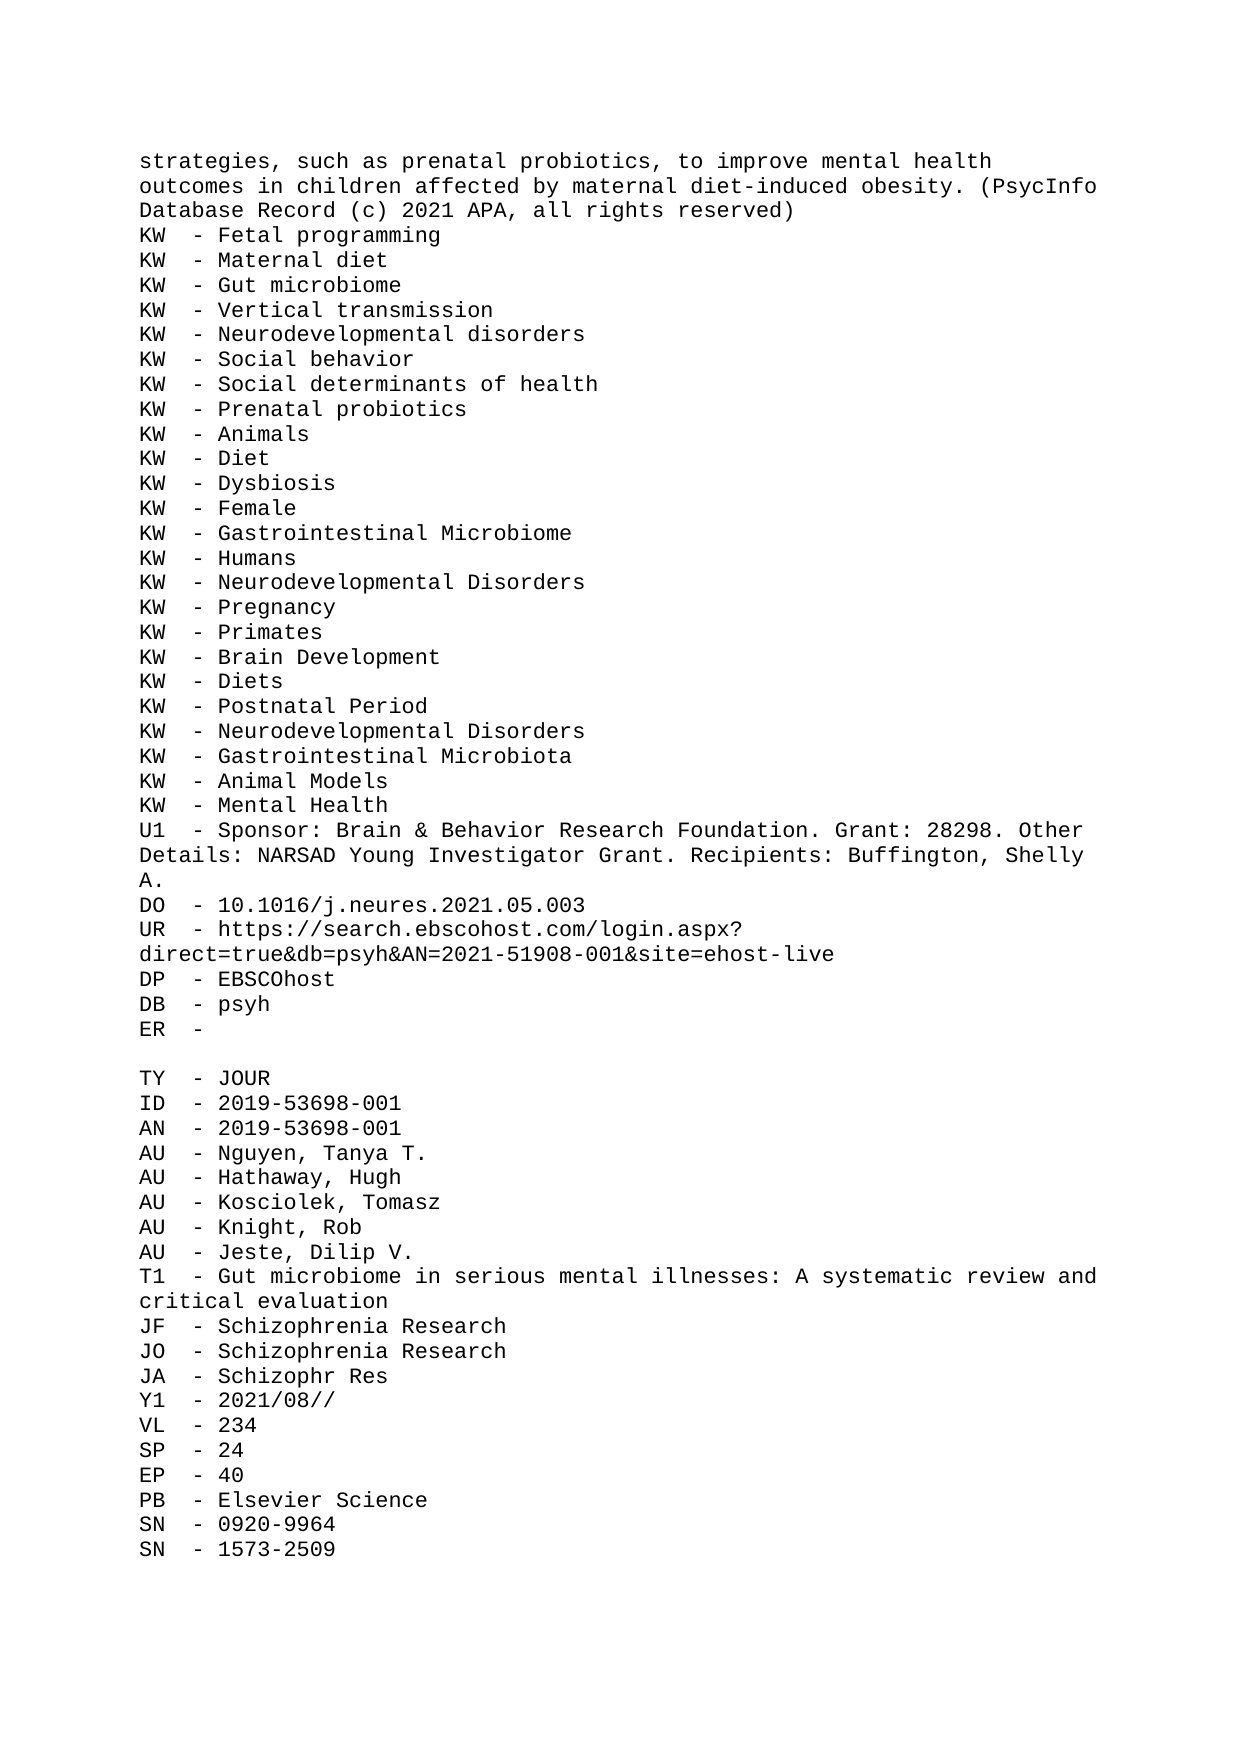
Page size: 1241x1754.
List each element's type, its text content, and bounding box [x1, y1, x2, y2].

text KW - Pregnancy [139, 596, 1101, 621]
text U1 - Sponsor: Brain & Behavior Research Foundation. Grant: 28298. Other Details: NARSAD Young Investigator Grant. Recipients: Buffington, Shelly A. [139, 819, 1101, 894]
text ER - [139, 1018, 1101, 1042]
text UR - https://search.ebscohost.com/login.aspx?direct=true&db=psyh&AN=2021-51908-001&site=ehost-live [139, 918, 1101, 968]
text KW - Animal Models [139, 770, 1101, 794]
text KW - Dysbiosis [139, 472, 1101, 497]
text KW - Diet [139, 447, 1101, 472]
text JO - Schizophrenia Research [139, 1340, 1101, 1365]
text KW - Gut microbiome [139, 274, 1101, 299]
text DB - psyh [139, 993, 1101, 1018]
text KW - Neurodevelopmental disorders [139, 323, 1101, 348]
text KW - Neurodevelopmental Disorders [139, 720, 1101, 745]
text ID - 2019-53698-001 [139, 1092, 1101, 1117]
text KW - Maternal diet [139, 249, 1101, 274]
text SN - 1573-2509 [139, 1538, 1101, 1563]
text DO - 10.1016/j.neures.2021.05.003 [139, 894, 1101, 918]
text PB - Elsevier Science [139, 1489, 1101, 1513]
text AU - Knight, Rob [139, 1216, 1101, 1241]
text KW - Social behavior [139, 348, 1101, 373]
text KW - Brain Development [139, 646, 1101, 671]
text AU - Nguyen, Tanya T. [139, 1142, 1101, 1166]
text KW - Diets [139, 671, 1101, 695]
text KW - Vertical transmission [139, 299, 1101, 323]
text JF - Schizophrenia Research [139, 1315, 1101, 1340]
text T1 - Gut microbiome in serious mental illnesses: A systematic review and critical evaluation [139, 1266, 1101, 1315]
text KW - Mental Health [139, 794, 1101, 819]
text KW - Postnatal Period [139, 695, 1101, 720]
text Y1 - 2021/08// [139, 1389, 1101, 1414]
text KW - Fetal programming [139, 224, 1101, 249]
text SP - 24 [139, 1439, 1101, 1464]
text AU - Kosciolek, Tomasz [139, 1191, 1101, 1216]
text KW - Primates [139, 621, 1101, 646]
text KW - Social determinants of health [139, 373, 1101, 398]
text KW - Neurodevelopmental Disorders [139, 571, 1101, 596]
text JA - Schizophr Res [139, 1365, 1101, 1389]
text AN - 2019-53698-001 [139, 1117, 1101, 1142]
text EP - 40 [139, 1464, 1101, 1489]
text TY - JOUR [139, 1067, 1101, 1092]
text AU - Jeste, Dilip V. [139, 1241, 1101, 1266]
text KW - Gastrointestinal Microbiota [139, 745, 1101, 770]
text VL - 234 [139, 1414, 1101, 1439]
text KW - Gastrointestinal Microbiome [139, 522, 1101, 547]
text KW - Humans [139, 547, 1101, 571]
text AU - Hathaway, Hugh [139, 1166, 1101, 1191]
text SN - 0920-9964 [139, 1513, 1101, 1538]
text DP - EBSCOhost [139, 968, 1101, 993]
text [139, 150, 1101, 224]
text KW - Animals [139, 423, 1101, 447]
text KW - Female [139, 497, 1101, 522]
text KW - Prenatal probiotics [139, 398, 1101, 423]
